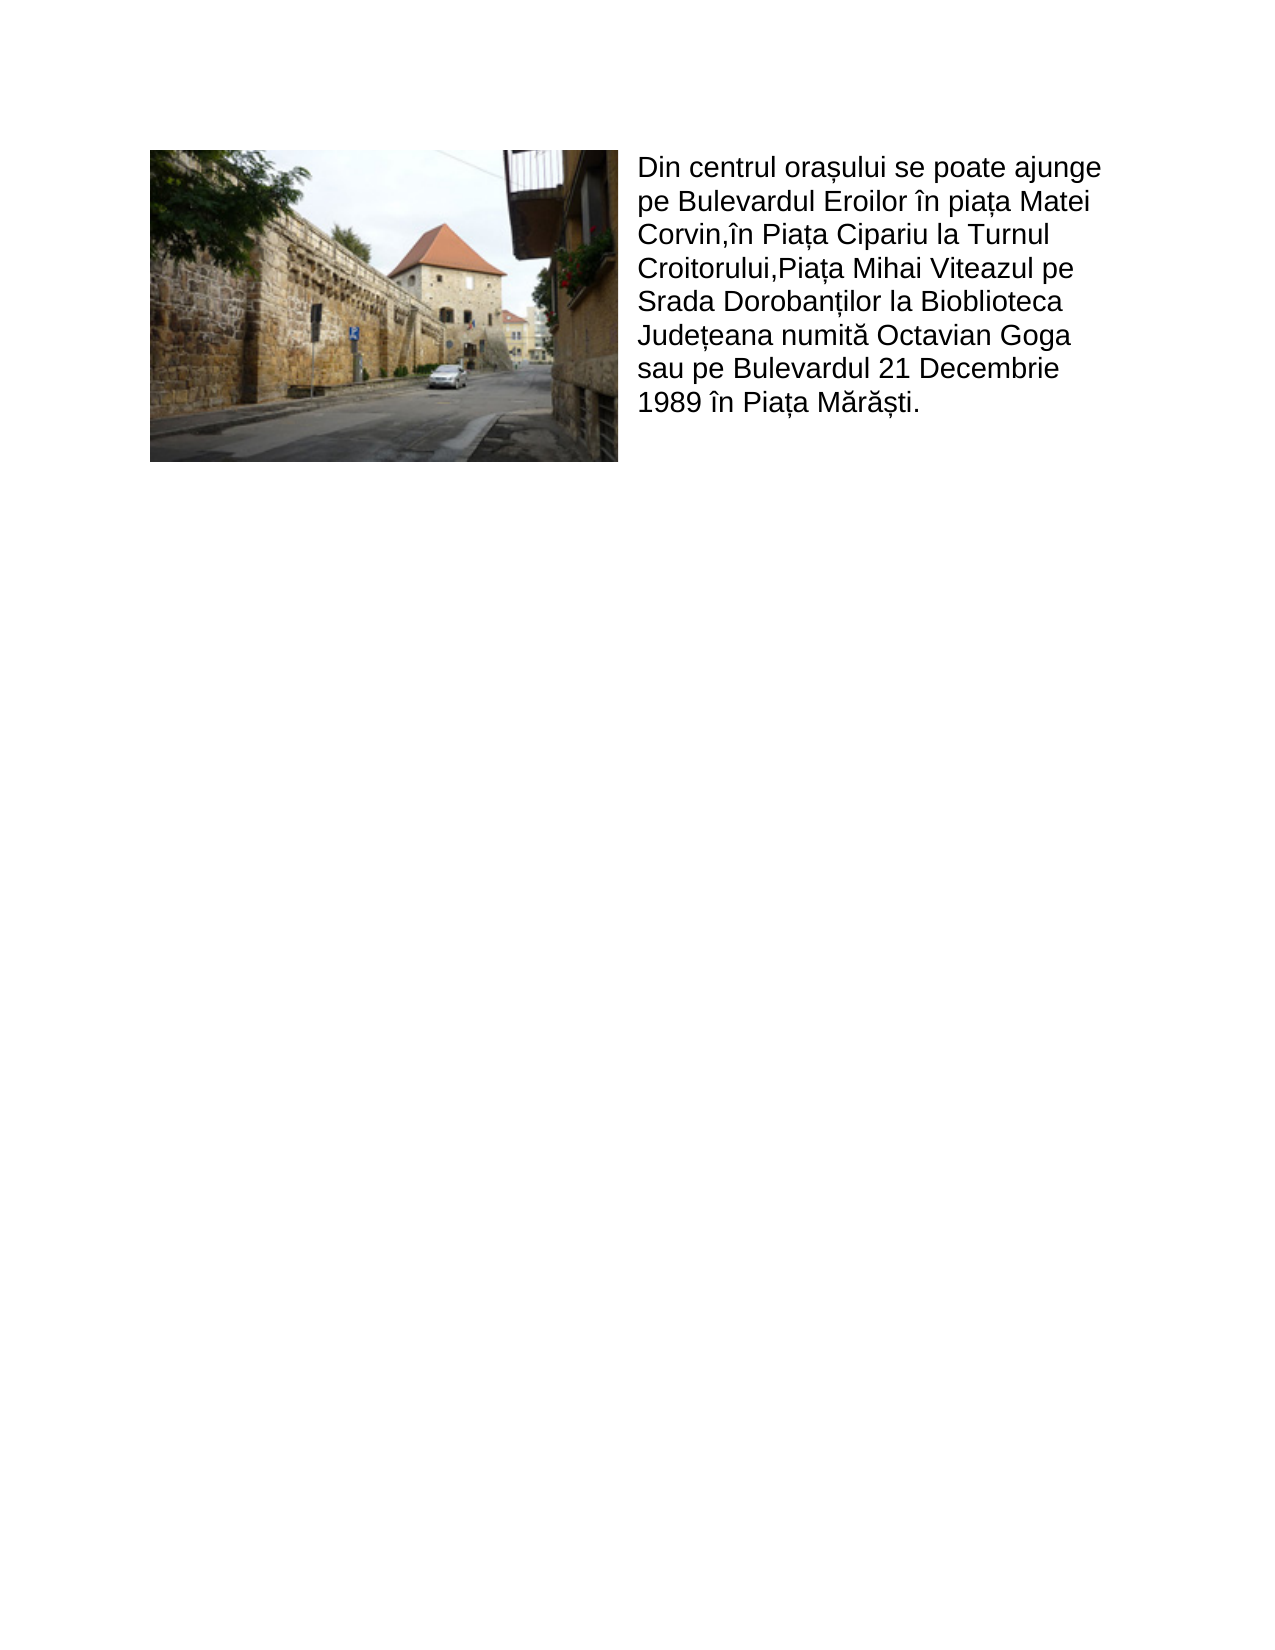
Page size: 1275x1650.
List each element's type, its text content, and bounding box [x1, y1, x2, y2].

picture [150, 150, 619, 462]
